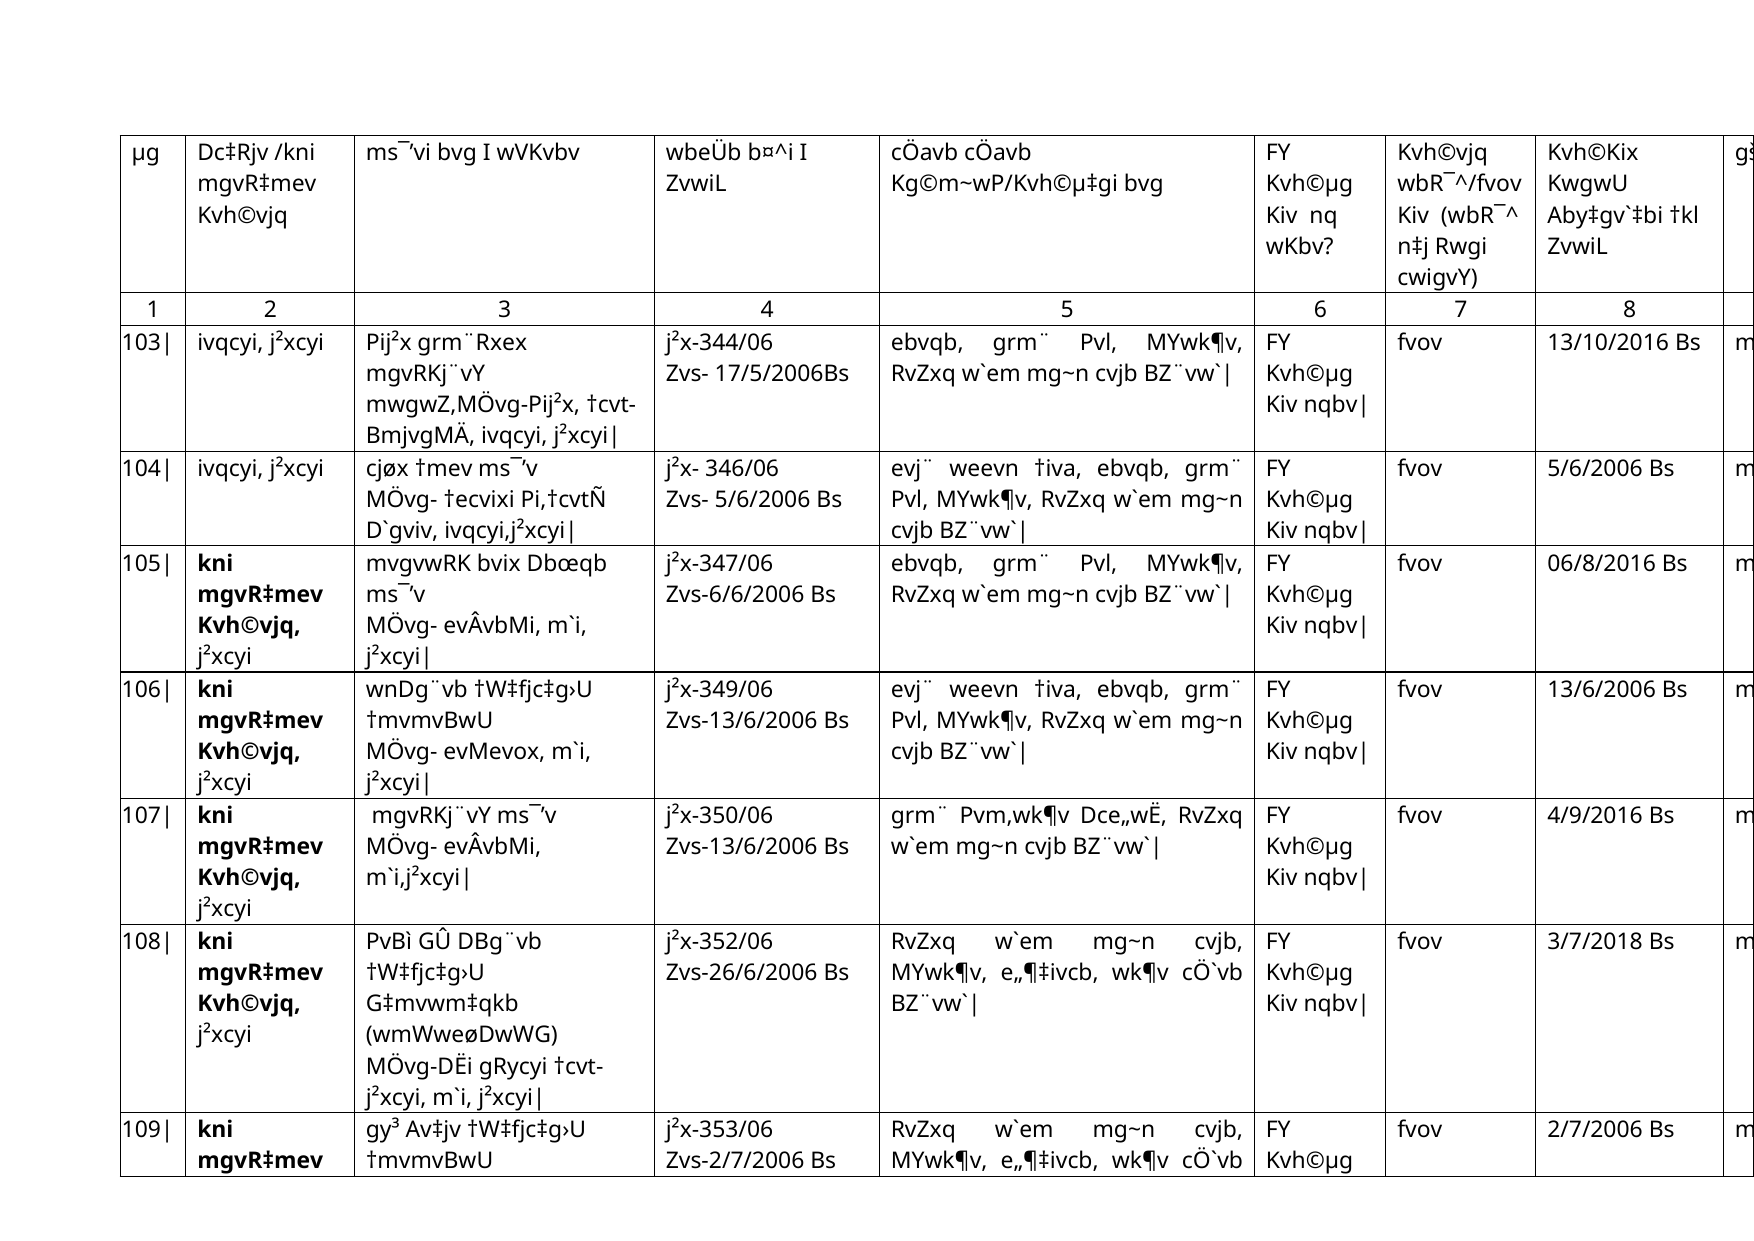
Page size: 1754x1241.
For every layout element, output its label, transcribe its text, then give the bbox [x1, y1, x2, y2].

table_cell mwµq [1724, 546, 1753, 671]
table_header µg [121, 136, 185, 292]
table_cell evj¨ weevn †iva, ebvqb, grm¨ Pvl, MYwk¶v, RvZxq w`em mg~n cvjb BZ¨vw`| [880, 673, 1254, 797]
table_cell mwµq [1724, 799, 1753, 923]
table_cell 107| [121, 799, 185, 923]
table_cell FY Kvh©µg Kiv nqbv| [1255, 799, 1385, 923]
table_cell j²x-353/06 Zvs-2/7/2006 Bs [655, 1113, 879, 1176]
table_cell mwµq [1724, 925, 1753, 1112]
table_cell 13/10/2016 Bs [1536, 326, 1723, 451]
table_cell 9 [1724, 293, 1753, 324]
table_cell 13/6/2006 Bs [1536, 673, 1723, 797]
table_cell fvov [1386, 799, 1535, 923]
table_cell 2/7/2006 Bs [1536, 1113, 1723, 1176]
table_cell ivqcyi, j²xcyi [186, 452, 354, 545]
table_cell j²x-349/06 Zvs-13/6/2006 Bs [655, 673, 879, 797]
table_cell 3/7/2018 Bs [1536, 925, 1723, 1112]
table_cell FY Kvh©µg Kiv nqbv| [1255, 546, 1385, 671]
table_cell 104| [121, 452, 185, 545]
table_cell ebvqb, grm¨ Pvl, MYwk¶v, RvZxq w`em mg~n cvjb BZ¨vw`| [880, 326, 1254, 451]
table_cell 4 [655, 293, 879, 324]
table_header FY Kvh©µg Kiv nq wKbv? [1255, 136, 1385, 292]
table_cell Pij²x grm¨Rxex mgvRKj¨vY mwgwZ,MÖvg-Pij²x, †cvt- BmjvgMÄ, ivqcyi, j²xcyi| [355, 326, 654, 451]
table_cell kni mgvR‡mev Kvh©vjq, j²xcyi [186, 1113, 354, 1176]
table_cell RvZxq w`em mg~n cvjb, MYwk¶v, e„¶‡ivcb, wk¶v cÖ`vb BZ¨vw`| [880, 1113, 1254, 1176]
table_cell mwµq [1724, 326, 1753, 451]
table_header Kvh©Kix KwgwU Aby‡gv`‡bi †kl ZvwiL [1536, 136, 1723, 292]
table_cell FY Kvh©µg Kiv nqbv| [1255, 925, 1385, 1112]
table_cell 06/8/2016 Bs [1536, 546, 1723, 671]
table_cell j²x- 346/06 Zvs- 5/6/2006 Bs [655, 452, 879, 545]
table_header Dc‡Rjv /kni mgvR‡mev Kvh©vjq [186, 136, 354, 292]
table_cell RvZxq w`em mg~n cvjb, MYwk¶v, e„¶‡ivcb, wk¶v cÖ`vb BZ¨vw`| [880, 925, 1254, 1112]
table_header Kvh©vjq wbR¯^/fvov Kiv (wbR¯^ n‡j Rwgi cwigvY) [1386, 136, 1535, 292]
table_cell PvBì GÛ DBg¨vb †W‡fjc‡g›U G‡mvwm‡qkb (wmWweøDwWG) MÖvg-DËi gRycyi †cvt-j²xcyi, m`i, j²xcyi| [355, 925, 654, 1112]
table_cell 106| [121, 673, 185, 797]
table_cell fvov [1386, 452, 1535, 545]
table_cell mwµq [1724, 673, 1753, 797]
table_cell FY Kvh©µg Kiv nqbv| [1255, 1113, 1385, 1176]
table_cell j²x-347/06 Zvs-6/6/2006 Bs [655, 546, 879, 671]
table_cell j²x-352/06 Zvs-26/6/2006 Bs [655, 925, 879, 1112]
table_cell ivqcyi, j²xcyi [186, 326, 354, 451]
table_cell kni mgvR‡mev Kvh©vjq, j²xcyi [186, 673, 354, 797]
table_cell 2 [186, 293, 354, 324]
table_cell 6 [1255, 293, 1385, 324]
table_header gšÍe¨ [1724, 136, 1753, 292]
table_cell fvov [1386, 673, 1535, 797]
table_cell mgvRKj¨vY ms¯’v MÖvg- evÂvbMi, m`i,j²xcyi| [355, 799, 654, 923]
table_cell gy³ Av‡jv †W‡fjc‡g›U †mvmvBwU MÖvg-`w¶Y gRycyi, m`i, j²xcyi| [355, 1113, 654, 1176]
table_cell 8 [1536, 293, 1723, 324]
table_cell j²x-350/06 Zvs-13/6/2006 Bs [655, 799, 879, 923]
table_cell evj¨ weevn †iva, ebvqb, grm¨ Pvl, MYwk¶v, RvZxq w`em mg~n cvjb BZ¨vw`| [880, 452, 1254, 545]
table_cell FY Kvh©µg Kiv nqbv| [1255, 452, 1385, 545]
table_header cÖavb cÖavb Kg©m~wP/Kvh©µ‡gi bvg [880, 136, 1254, 292]
table_cell kni mgvR‡mev Kvh©vjq, j²xcyi [186, 925, 354, 1112]
table_header wbeÜb b¤^i I ZvwiL [655, 136, 879, 292]
table_cell ebvqb, grm¨ Pvl, MYwk¶v, RvZxq w`em mg~n cvjb BZ¨vw`| [880, 546, 1254, 671]
table_cell 4/9/2016 Bs [1536, 799, 1723, 923]
table_cell FY Kvh©µg Kiv nqbv| [1255, 326, 1385, 451]
table_header ms¯’vi bvg I wVKvbv [355, 136, 654, 292]
table_cell grm¨ Pvm,wk¶v Dce„wË, RvZxq w`em mg~n cvjb BZ¨vw`| [880, 799, 1254, 923]
table_cell kni mgvR‡mev Kvh©vjq, j²xcyi [186, 799, 354, 923]
table_cell fvov [1386, 326, 1535, 451]
table_cell cjøx †mev ms¯’v MÖvg- †ecvixi Pi,†cvtÑ D`gviv, ivqcyi,j²xcyi| [355, 452, 654, 545]
table_cell FY Kvh©µg Kiv nqbv| [1255, 673, 1385, 797]
table_cell mvgvwRK bvix Dbœqb ms¯’v MÖvg- evÂvbMi, m`i, j²xcyi| [355, 546, 654, 671]
table_cell 3 [355, 293, 654, 324]
table_cell 5/6/2006 Bs [1536, 452, 1723, 545]
table_cell mwµq [1724, 1113, 1753, 1176]
table_cell 103| [121, 326, 185, 451]
table_cell fvov [1386, 1113, 1535, 1176]
table_cell mwµq [1724, 452, 1753, 545]
table_cell kni mgvR‡mev Kvh©vjq, j²xcyi [186, 546, 354, 671]
table_cell j²x-344/06 Zvs- 17/5/2006Bs [655, 326, 879, 451]
table_cell 5 [880, 293, 1254, 324]
table_cell 1 [121, 293, 185, 324]
table_cell 105| [121, 546, 185, 671]
table_cell 109| [121, 1113, 185, 1176]
table_cell wnDg¨vb †W‡fjc‡g›U †mvmvBwU MÖvg- evMevox, m`i, j²xcyi| [355, 673, 654, 797]
table_cell 7 [1386, 293, 1535, 324]
table_cell fvov [1386, 925, 1535, 1112]
table_cell fvov [1386, 546, 1535, 671]
table_cell 108| [121, 925, 185, 1112]
